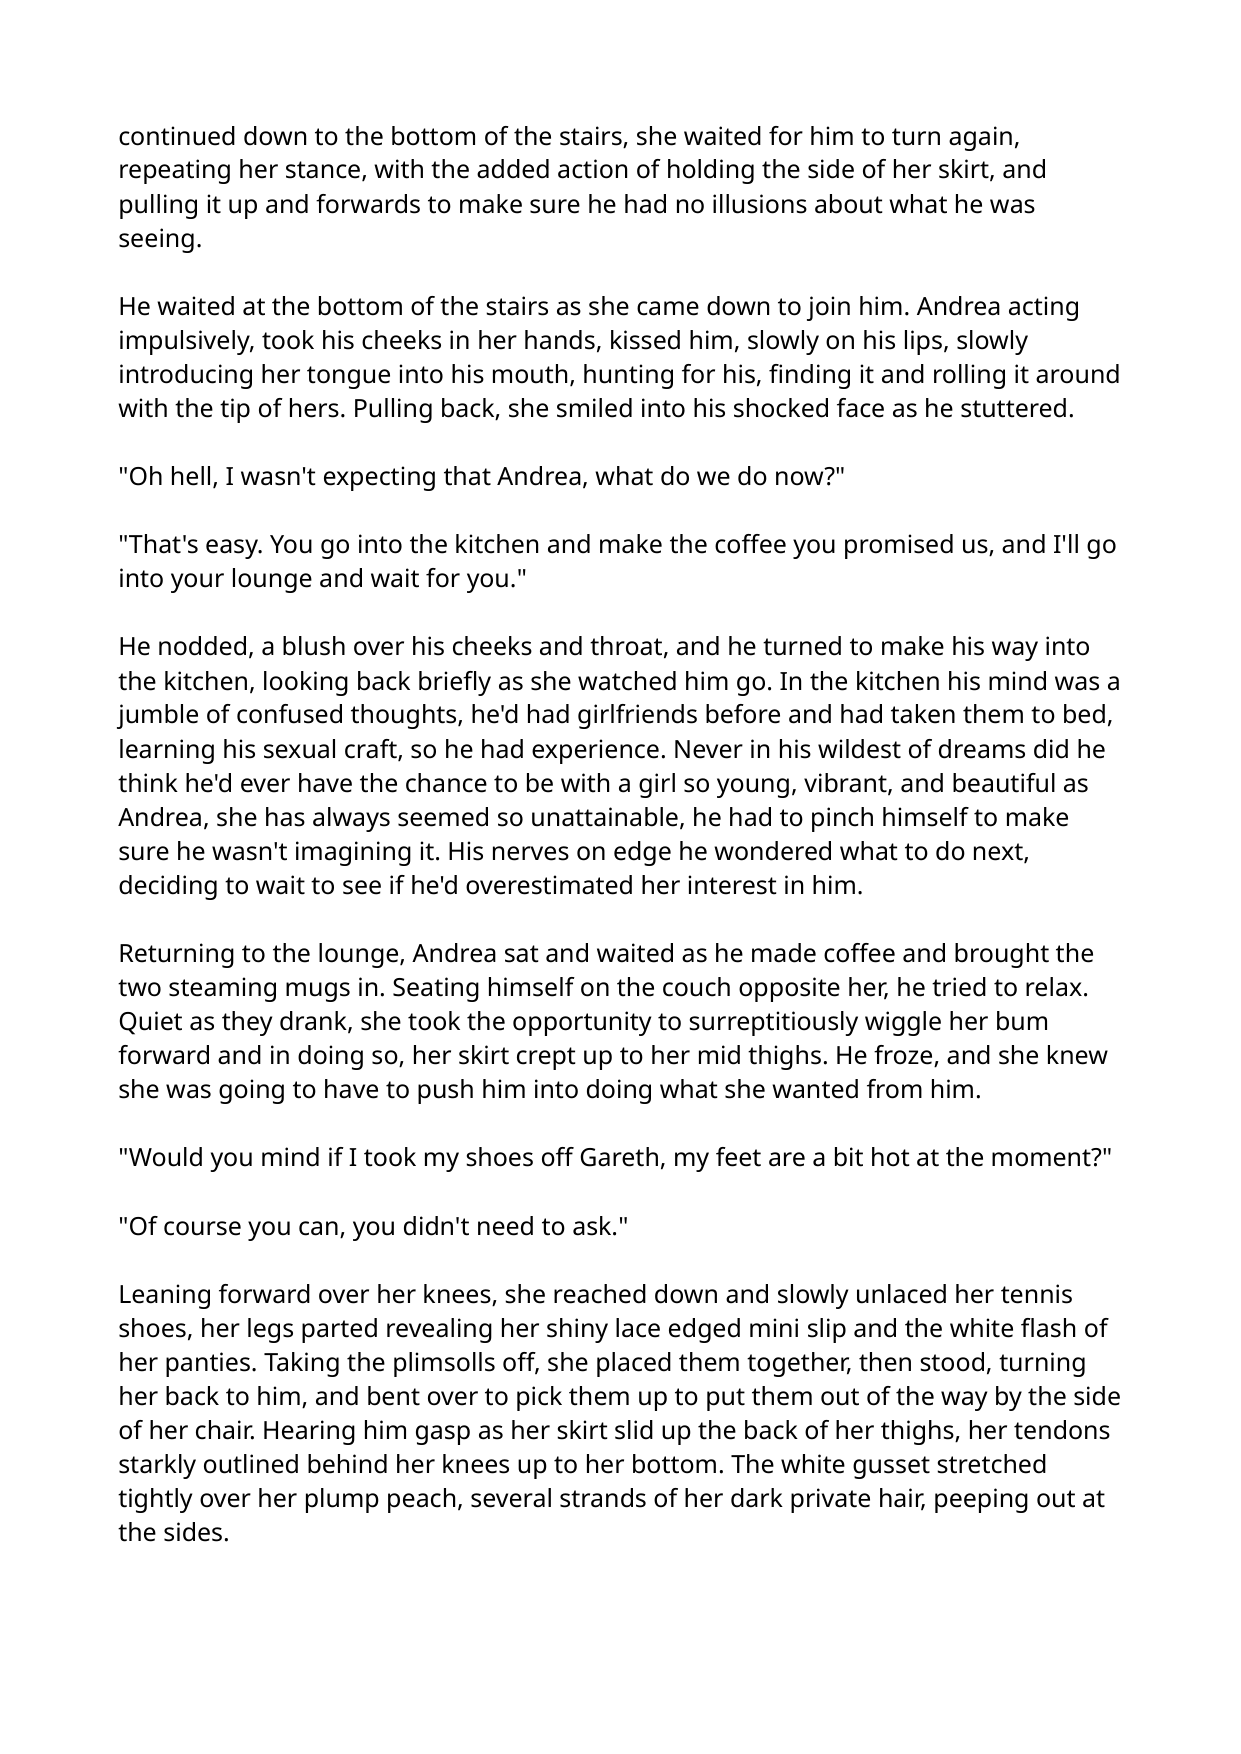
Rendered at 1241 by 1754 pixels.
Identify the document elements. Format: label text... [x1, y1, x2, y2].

text He waited at the bottom of the stairs as she came down to join him. Andrea acting impulsively, took his cheeks in her hands, kissed him, slowly on his lips, slowly introducing her tongue into his mouth, hunting for his, finding it and rolling it around with the tip of hers. Pulling back, she smiled into his shocked face as he stuttered. [118, 288, 1122, 425]
text "Would you mind if I took my shoes off Gareth, my feet are a bit hot at the moment?" [118, 1140, 1122, 1174]
text "That's easy. You go into the kitchen and make the coffee you promised us, and I'll go into your lounge and wait for you." [118, 527, 1122, 595]
text He nodded, a blush over his cheeks and throat, and he turned to make his way into the kitchen, looking back briefly as she watched him go. In the kitchen his mind was a jumble of confused thoughts, he'd had girlfriends before and had taken them to bed, learning his sexual craft, so he had experience. Never in his wildest of dreams did he think he'd ever have the chance to be with a girl so young, vibrant, and beautiful as Andrea, she has always seemed so unattainable, he had to pinch himself to make sure he wasn't imagining it. His nerves on edge he wondered what to do next, deciding to wait to see if he'd overestimated her interest in him. [118, 629, 1122, 902]
text "Of course you can, you didn't need to ask." [118, 1208, 1122, 1242]
text Leaning forward over her knees, she reached down and slowly unlaced her tennis shoes, her legs parted revealing her shiny lace edged mini slip and the white flash of her panties. Taking the plimsolls off, she placed them together, then stood, turning her back to him, and bent over to pick them up to put them out of the way by the side of her chair. Hearing him gasp as her skirt slid up the back of her thighs, her tendons starkly outlined behind her knees up to her bottom. The white gusset stretched tightly over her plump peach, several strands of her dark private hair, peeping out at the sides. [118, 1276, 1122, 1549]
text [118, 118, 1122, 254]
text "Oh hell, I wasn't expecting that Andrea, what do we do now?" [118, 459, 1122, 493]
text Returning to the lounge, Andrea sat and waited as he made coffee and brought the two steaming mugs in. Seating himself on the couch opposite her, he tried to relax. Quiet as they drank, she took the opportunity to surreptitiously wiggle her bum forward and in doing so, her skirt crept up to her mid thighs. He froze, and she knew she was going to have to push him into doing what she wanted from him. [118, 936, 1122, 1106]
